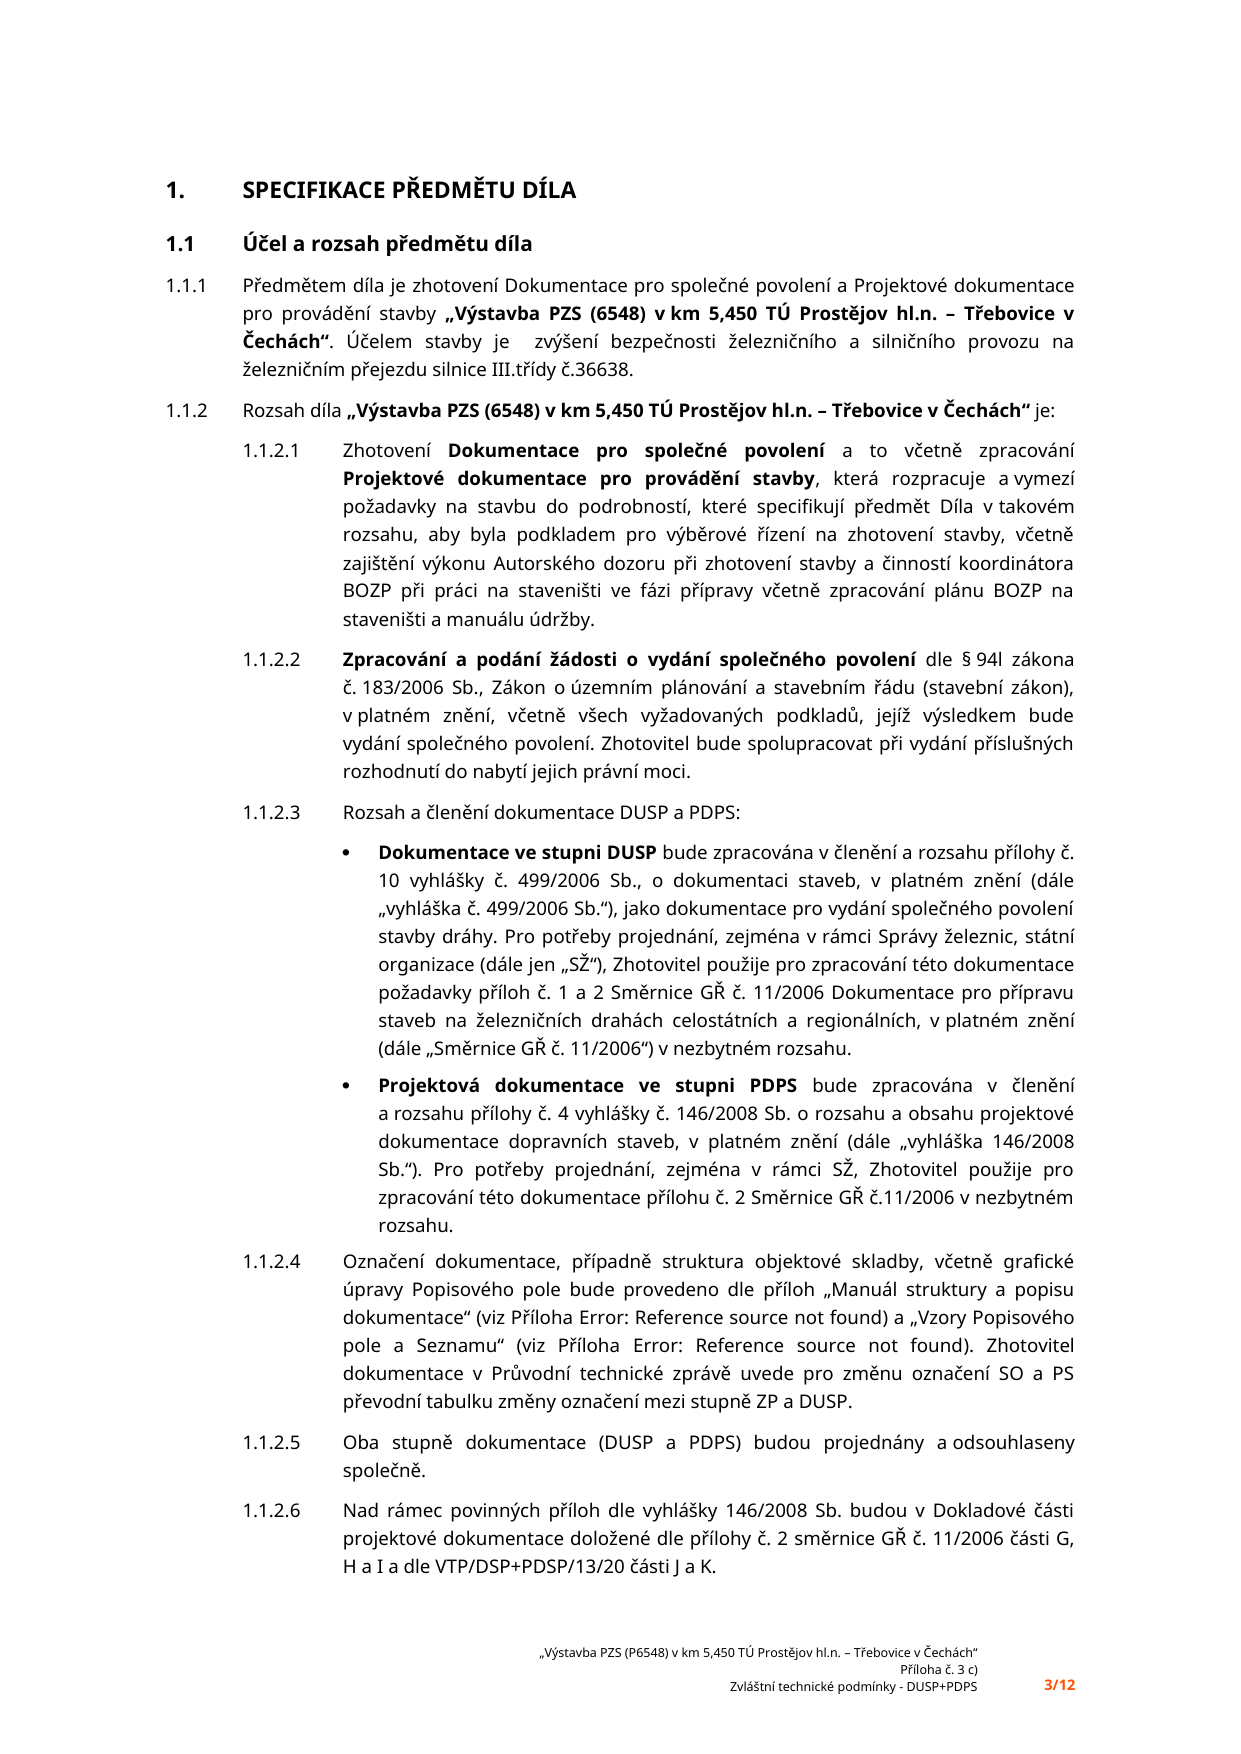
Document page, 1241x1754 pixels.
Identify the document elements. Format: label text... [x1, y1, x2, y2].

text Účel a rozsah předmětu díla [165, 229, 1075, 257]
text Projektová dokumentace ve stupni PDPS bude zpracována v členění a rozsahu přílohy č. 4 vyhlášky č. 146/2008 Sb. o rozsahu a obsahu projektové dokumentace dopravních staveb, v platném znění (dále „vyhláška 146/2008 Sb.“). Pro potřeby projednání, zejména v rámci SŽ, Zhotovitel použije pro zpracování této dokumentace přílohu č. 2 Směrnice GŘ č.11/2006 v nezbytném rozsahu. [343, 1072, 1075, 1238]
text Zpracování a podání žádosti o vydání společného povolení dle § 94l zákona č. 183/2006 Sb., Zákon o územním plánování a stavebním řádu (stavební zákon), v platném znění, včetně všech vyžadovaných podkladů, jejíž výsledkem bude vydání společného povolení. Zhotovitel bude spolupracovat při vydání příslušných rozhodnutí do nabytí jejich právní moci. [242, 646, 1075, 784]
text Dokumentace ve stupni DUSP bude zpracována v členění a rozsahu přílohy č. 10 vyhlášky č. 499/2006 Sb., o dokumentaci staveb, v platném znění (dále „vyhláška č. 499/2006 Sb.“), jako dokumentace pro vydání společného povolení stavby dráhy. Pro potřeby projednání, zejména v rámci Správy železnic, státní organizace (dále jen „SŽ“), Zhotovitel použije pro zpracování této dokumentace požadavky příloh č. 1 a 2 Směrnice GŘ č. 11/2006 Dokumentace pro přípravu staveb na železničních drahách celostátních a regionálních, v platném znění (dále „Směrnice GŘ č. 11/2006“) v nezbytném rozsahu. [343, 839, 1075, 1061]
text Předmětem díla je zhotovení Dokumentace pro společné povolení a Projektové dokumentace pro provádění stavby „Výstavba PZS (6548) v km 5,450 TÚ Prostějov hl.n. – Třebovice v Čechách“. Účelem stavby je zvýšení bezpečnosti železničního a silničního provozu na železničním přejezdu silnice III.třídy č.36638. [165, 273, 1075, 382]
text Rozsah a členění dokumentace DUSP a PDPS: [242, 799, 1075, 824]
text Nad rámec povinných příloh dle vyhlášky 146/2008 Sb. budou v Dokladové části projektové dokumentace doložené dle přílohy č. 2 směrnice GŘ č. 11/2006 části G, H a I a dle VTP/DSP+PDSP/13/20 části J a K. [242, 1498, 1075, 1579]
text SPECIFIKACE PŘEDMĚTU DÍLA [165, 174, 1075, 205]
text Rozsah díla „Výstavba PZS (6548) v km 5,450 TÚ Prostějov hl.n. – Třebovice v Čechách“ je: [165, 397, 1075, 423]
text Zhotovení Dokumentace pro společné povolení a to včetně zpracování Projektové dokumentace pro provádění stavby, která rozpracuje a vymezí požadavky na stavbu do podrobností, které specifikují předmět Díla v takovém rozsahu, aby byla podkladem pro výběrové řízení na zhotovení stavby, včetně zajištění výkonu Autorského dozoru při zhotovení stavby a činností koordinátora BOZP při práci na staveništi ve fázi přípravy včetně zpracování plánu BOZP na staveništi a manuálu údržby. [242, 438, 1075, 631]
text Oba stupně dokumentace (DUSP a PDPS) budou projednány a odsouhlaseny společně. [242, 1429, 1075, 1483]
